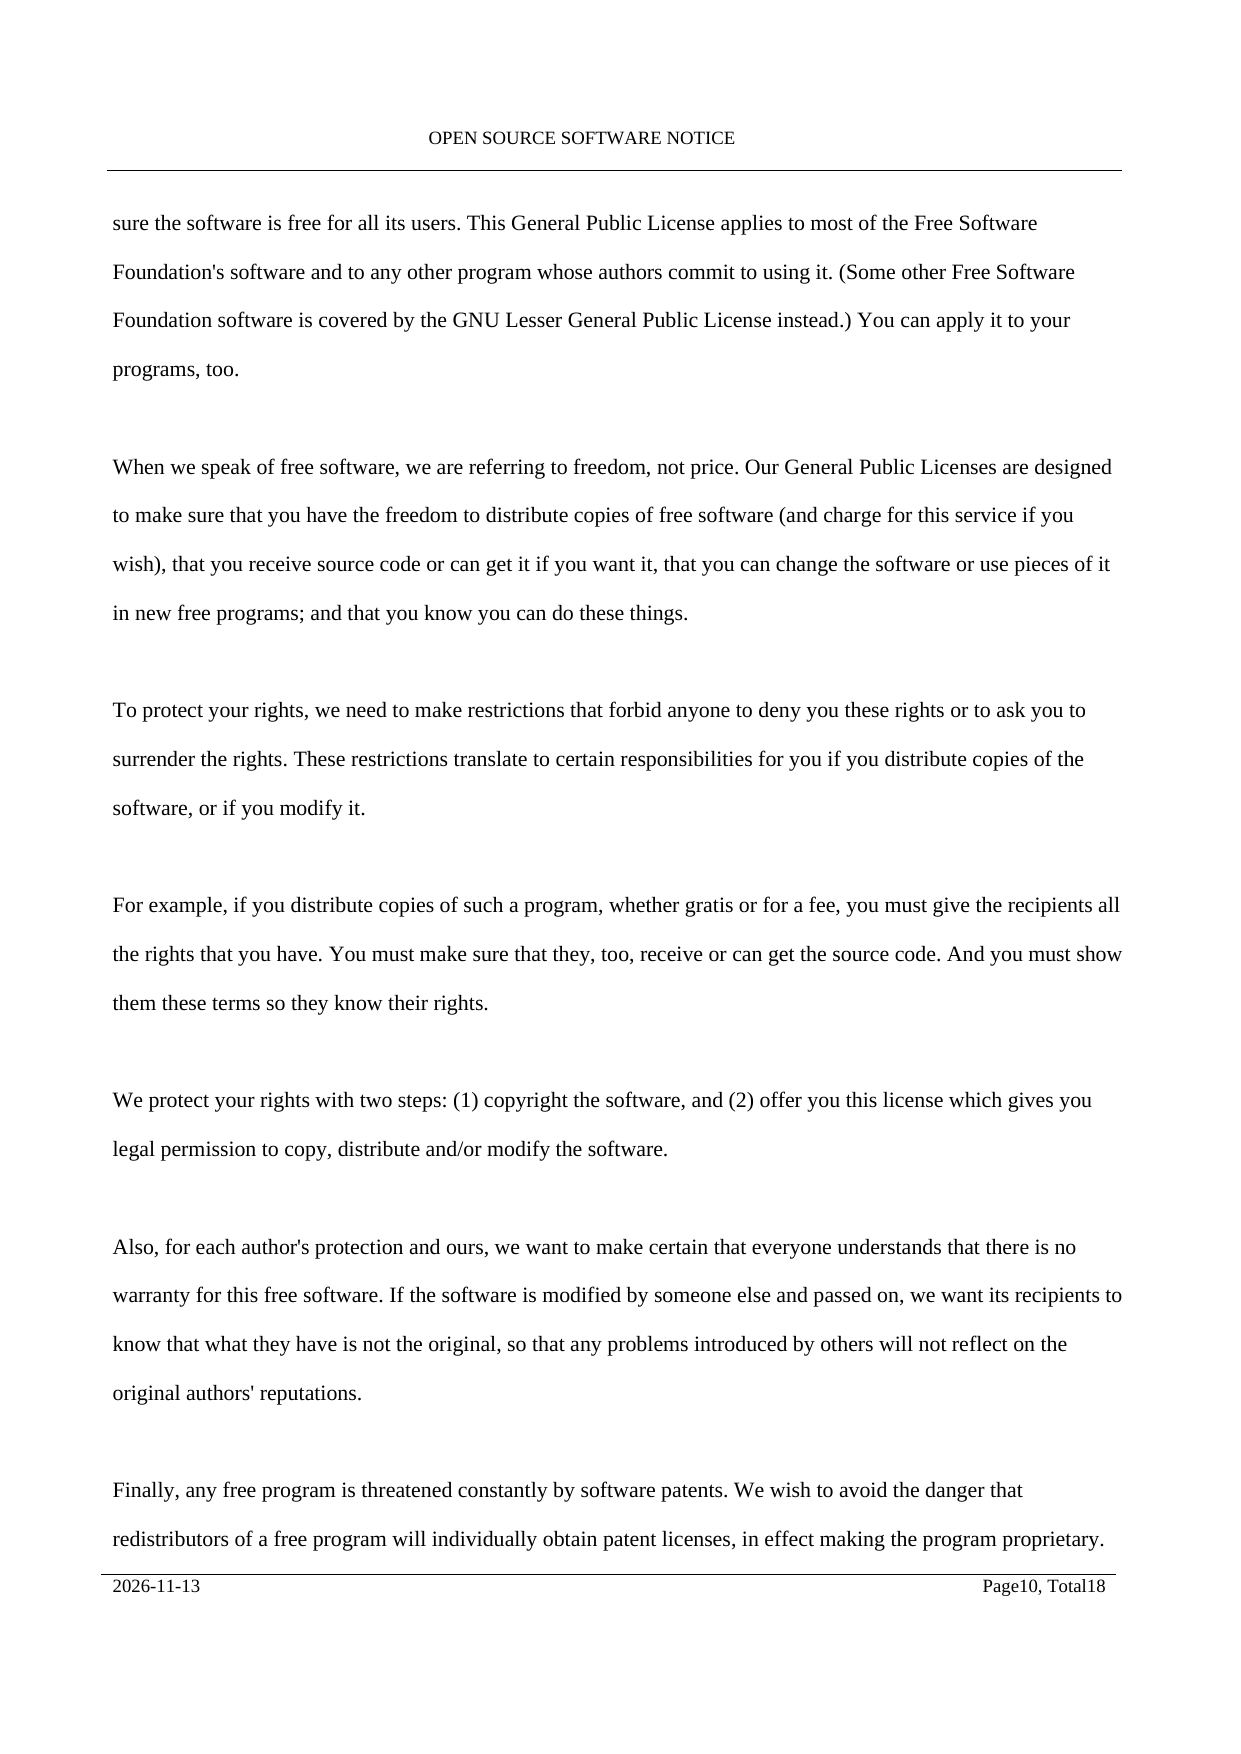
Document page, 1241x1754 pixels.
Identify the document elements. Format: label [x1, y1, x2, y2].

text [112, 206, 1128, 1555]
